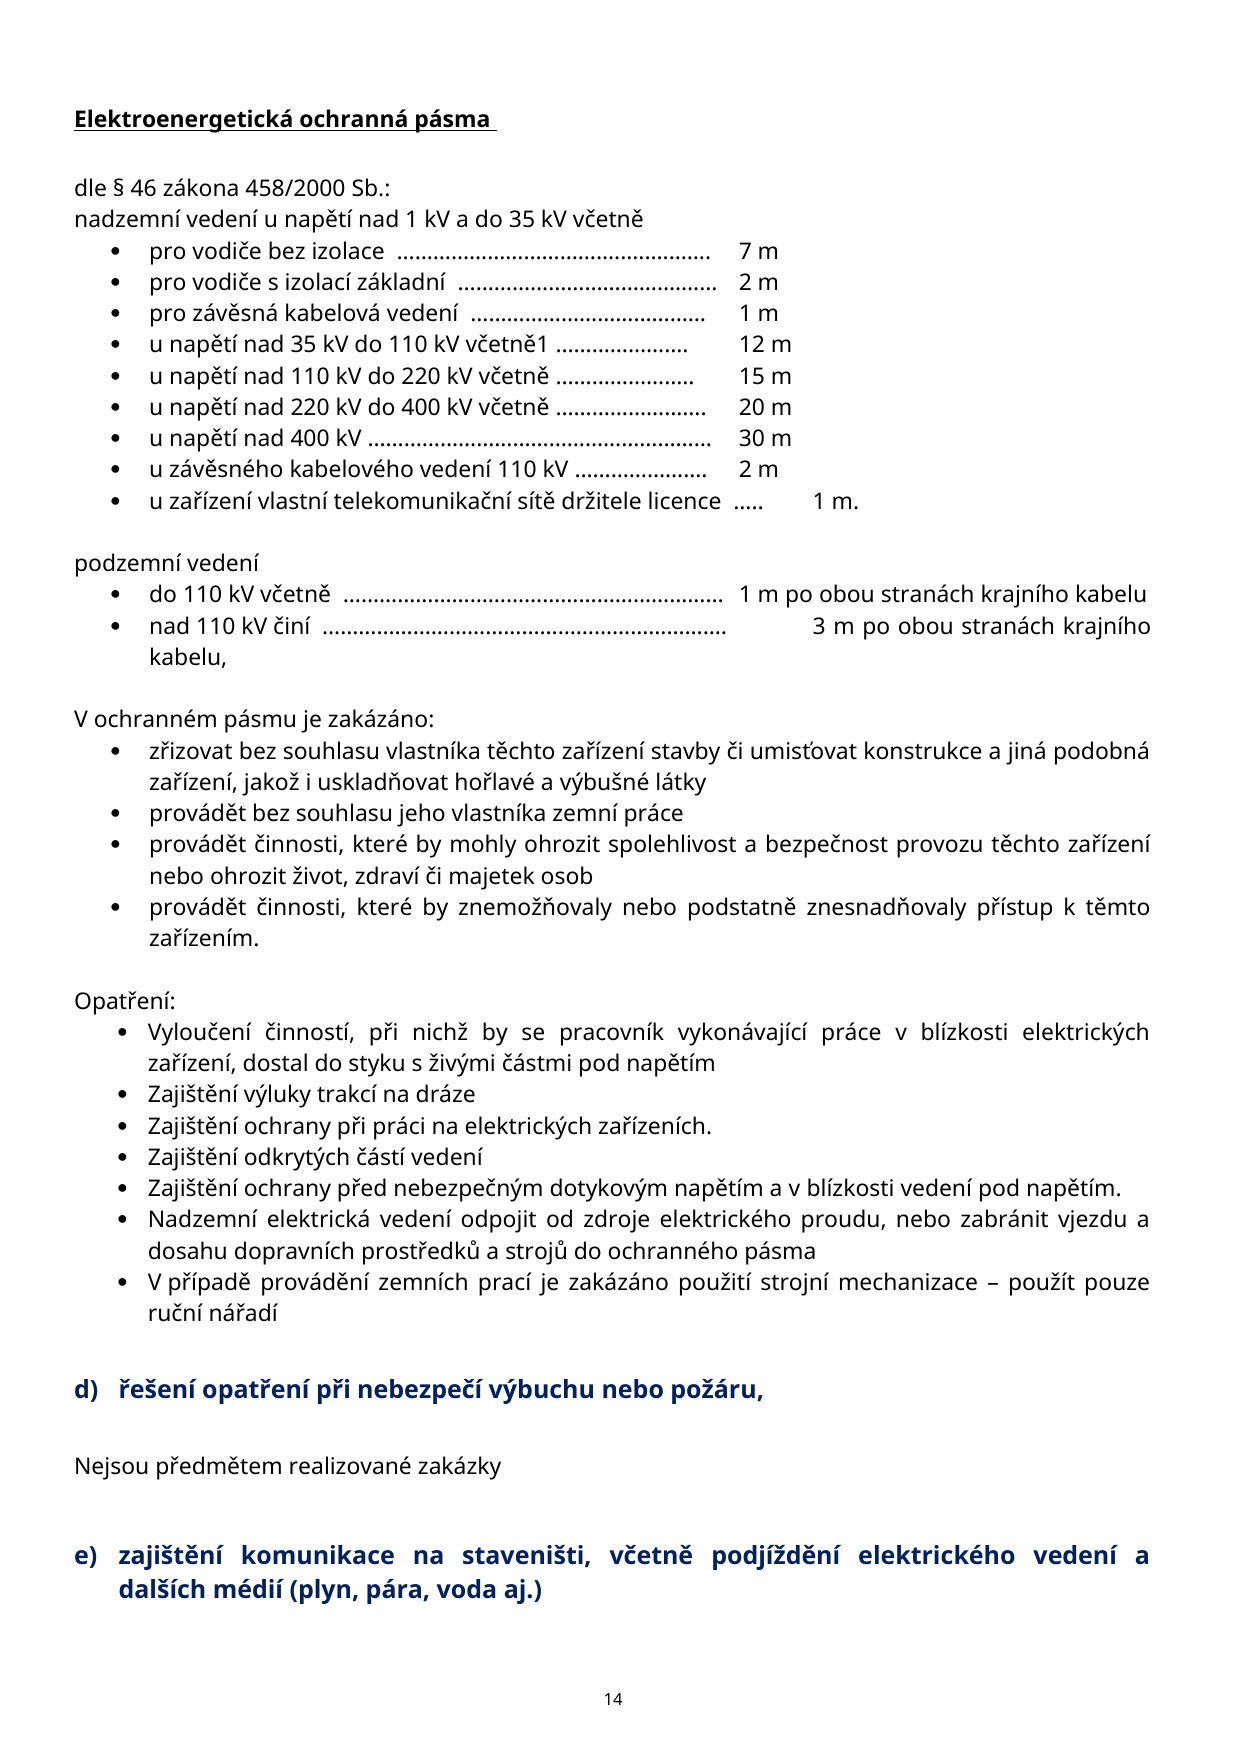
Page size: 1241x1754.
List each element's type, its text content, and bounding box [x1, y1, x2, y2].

list nad 110 kV činí …………………………………………………………. 3 m po obou stranách krajního kabelu, [111, 610, 1152, 672]
list Zajištění ochrany při práci na elektrických zařízeních. [118, 1110, 1152, 1141]
list u napětí nad 400 kV ………………………………………………… 30 m [111, 422, 1152, 453]
list provádět činnosti, které by mohly ohrozit spolehlivost a bezpečnost provozu těchto zařízení nebo ohrozit život, zdraví či majetek osob [111, 828, 1152, 891]
list u napětí nad 35 kV do 110 kV včetně1 …………………. 12 m [111, 328, 1152, 360]
list do 110 kV včetně ……………………………………………………… 1 m po obou stranách krajního kabelu [111, 578, 1152, 610]
list zajištění komunikace na staveništi, včetně podjíždění elektrického vedení a dalších médií (plyn, pára, voda aj.) [74, 1537, 1152, 1606]
list provádět činnosti, které by znemožňovaly nebo podstatně znesnadňovaly přístup k těmto zařízením. [111, 891, 1152, 953]
subtitle Elektroenergetická ochranná pásma [74, 103, 1152, 135]
list u zařízení vlastní telekomunikační sítě držitele licence ….. 1 m. [111, 485, 1152, 516]
list pro závěsná kabelová vedení ………………………………… 1 m [111, 297, 1152, 328]
text nadzemní vedení u napětí nad 1 kV a do 35 kV včetně [74, 203, 1152, 235]
list V případě provádění zemních prací je zakázáno použití strojní mechanizace – použít pouze ruční nářadí [118, 1266, 1152, 1328]
text podzemní vedení [74, 547, 1152, 578]
list řešení opatření při nebezpečí výbuchu nebo požáru, [74, 1372, 1152, 1406]
list u napětí nad 220 kV do 400 kV včetně ……………………. 20 m [111, 391, 1152, 422]
list pro vodiče s izolací základní …………………………….……… 2 m [111, 266, 1152, 297]
text dle § 46 zákona 458/2000 Sb.: [74, 141, 1152, 203]
list u napětí nad 110 kV do 220 kV včetně ………………….. 15 m [111, 360, 1152, 391]
text Opatření: [74, 985, 1152, 1016]
list Zajištění ochrany před nebezpečným dotykovým napětím a v blízkosti vedení pod napětím. [118, 1172, 1152, 1203]
list pro vodiče bez izolace ……………………………….…..………. 7 m [111, 235, 1152, 266]
list zřizovat bez souhlasu vlastníka těchto zařízení stavby či umisťovat konstrukce a jiná podobná zařízení, jakož i uskladňovat hořlavé a výbušné látky [111, 735, 1152, 797]
text Nejsou předmětem realizované zakázky [74, 1450, 1152, 1481]
list Nadzemní elektrická vedení odpojit od zdroje elektrického proudu, nebo zabránit vjezdu a dosahu dopravních prostředků a strojů do ochranného pásma [118, 1203, 1152, 1266]
text V ochranném pásmu je zakázáno: [74, 703, 1152, 735]
list Zajištění výluky trakcí na dráze [118, 1078, 1152, 1110]
list Vyloučení činností, při nichž by se pracovník vykonávající práce v blízkosti elektrických zařízení, dostal do styku s živými částmi pod napětím [118, 1016, 1152, 1078]
list u závěsného kabelového vedení 110 kV …………………. 2 m [111, 453, 1152, 485]
list provádět bez souhlasu jeho vlastníka zemní práce [111, 797, 1152, 828]
list Zajištění odkrytých částí vedení [118, 1141, 1152, 1172]
